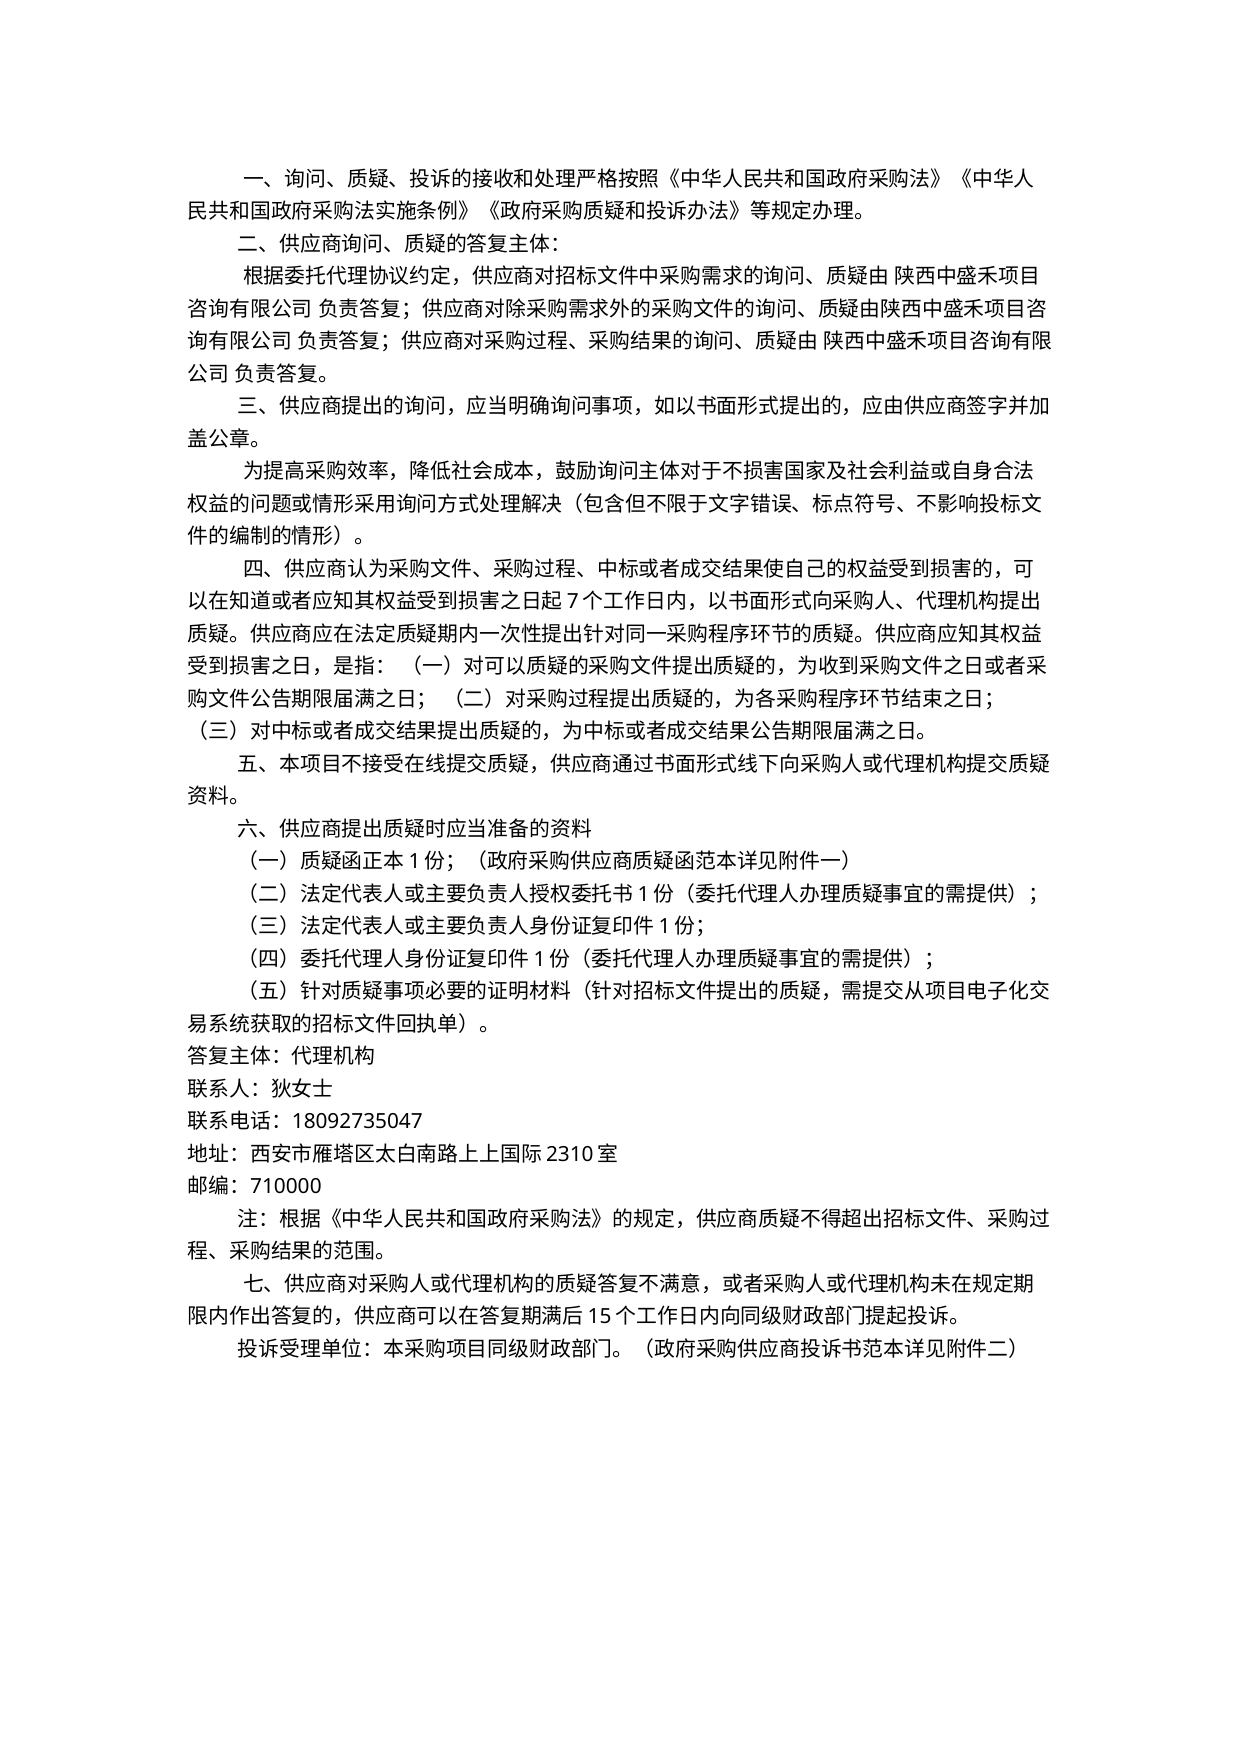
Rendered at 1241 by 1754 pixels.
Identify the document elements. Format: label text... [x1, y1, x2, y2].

text 邮编：710000 [187, 1169, 1053, 1202]
text 注：根据《中华人民共和国政府采购法》的规定，供应商质疑不得超出招标文件、采购过程、采购结果的范围。 [187, 1202, 1053, 1267]
text 六、供应商提出质疑时应当准备的资料 [187, 812, 1053, 844]
text （一）质疑函正本1份；（政府采购供应商质疑函范本详见附件一） [187, 844, 1053, 877]
text 七、供应商对采购人或代理机构的质疑答复不满意，或者采购人或代理机构未在规定期限内作出答复的，供应商可以在答复期满后15个工作日内向同级财政部门提起投诉。 [187, 1267, 1053, 1332]
text 为提高采购效率，降低社会成本，鼓励询问主体对于不损害国家及社会利益或自身合法权益的问题或情形采用询问方式处理解决（包含但不限于文字错误、标点符号、不影响投标文件的编制的情形）。 [187, 454, 1053, 552]
text 四、供应商认为采购文件、采购过程、中标或者成交结果使自己的权益受到损害的，可以在知道或者应知其权益受到损害之日起7个工作日内，以书面形式向采购人、代理机构提出质疑。供应商应在法定质疑期内一次性提出针对同一采购程序环节的质疑。供应商应知其权益受到损害之日，是指： （一）对可以质疑的采购文件提出质疑的，为收到采购文件之日或者采购文件公告期限届满之日； （二）对采购过程提出质疑的，为各采购程序环节结束之日； （三）对中标或者成交结果提出质疑的，为中标或者成交结果公告期限届满之日。 [187, 552, 1053, 747]
text 二、供应商询问、质疑的答复主体： [187, 227, 1053, 259]
text 一、询问、质疑、投诉的接收和处理严格按照《中华人民共和国政府采购法》《中华人民共和国政府采购法实施条例》《政府采购质疑和投诉办法》等规定办理。 [187, 162, 1053, 227]
text 联系人：狄女士 [187, 1072, 1053, 1104]
text 根据委托代理协议约定，供应商对招标文件中采购需求的询问、质疑由 陕西中盛禾项目咨询有限公司 负责答复；供应商对除采购需求外的采购文件的询问、质疑由陕西中盛禾项目咨询有限公司 负责答复；供应商对采购过程、采购结果的询问、质疑由 陕西中盛禾项目咨询有限公司 负责答复。 [187, 259, 1053, 389]
text 五、本项目不接受在线提交质疑，供应商通过书面形式线下向采购人或代理机构提交质疑资料。 [187, 747, 1053, 812]
text （五）针对质疑事项必要的证明材料（针对招标文件提出的质疑，需提交从项目电子化交易系统获取的招标文件回执单）。 [187, 974, 1053, 1039]
text （二）法定代表人或主要负责人授权委托书1份（委托代理人办理质疑事宜的需提供）； [187, 877, 1053, 909]
text 三、供应商提出的询问，应当明确询问事项，如以书面形式提出的，应由供应商签字并加盖公章。 [187, 389, 1053, 454]
text 投诉受理单位：本采购项目同级财政部门。（政府采购供应商投诉书范本详见附件二） [187, 1332, 1053, 1364]
text （三）法定代表人或主要负责人身份证复印件1份； [187, 909, 1053, 942]
text 地址：西安市雁塔区太白南路上上国际2310室 [187, 1137, 1053, 1169]
text 答复主体：代理机构 [187, 1039, 1053, 1072]
text 联系电话：18092735047 [187, 1104, 1053, 1137]
text （四）委托代理人身份证复印件1份（委托代理人办理质疑事宜的需提供）； [187, 942, 1053, 974]
